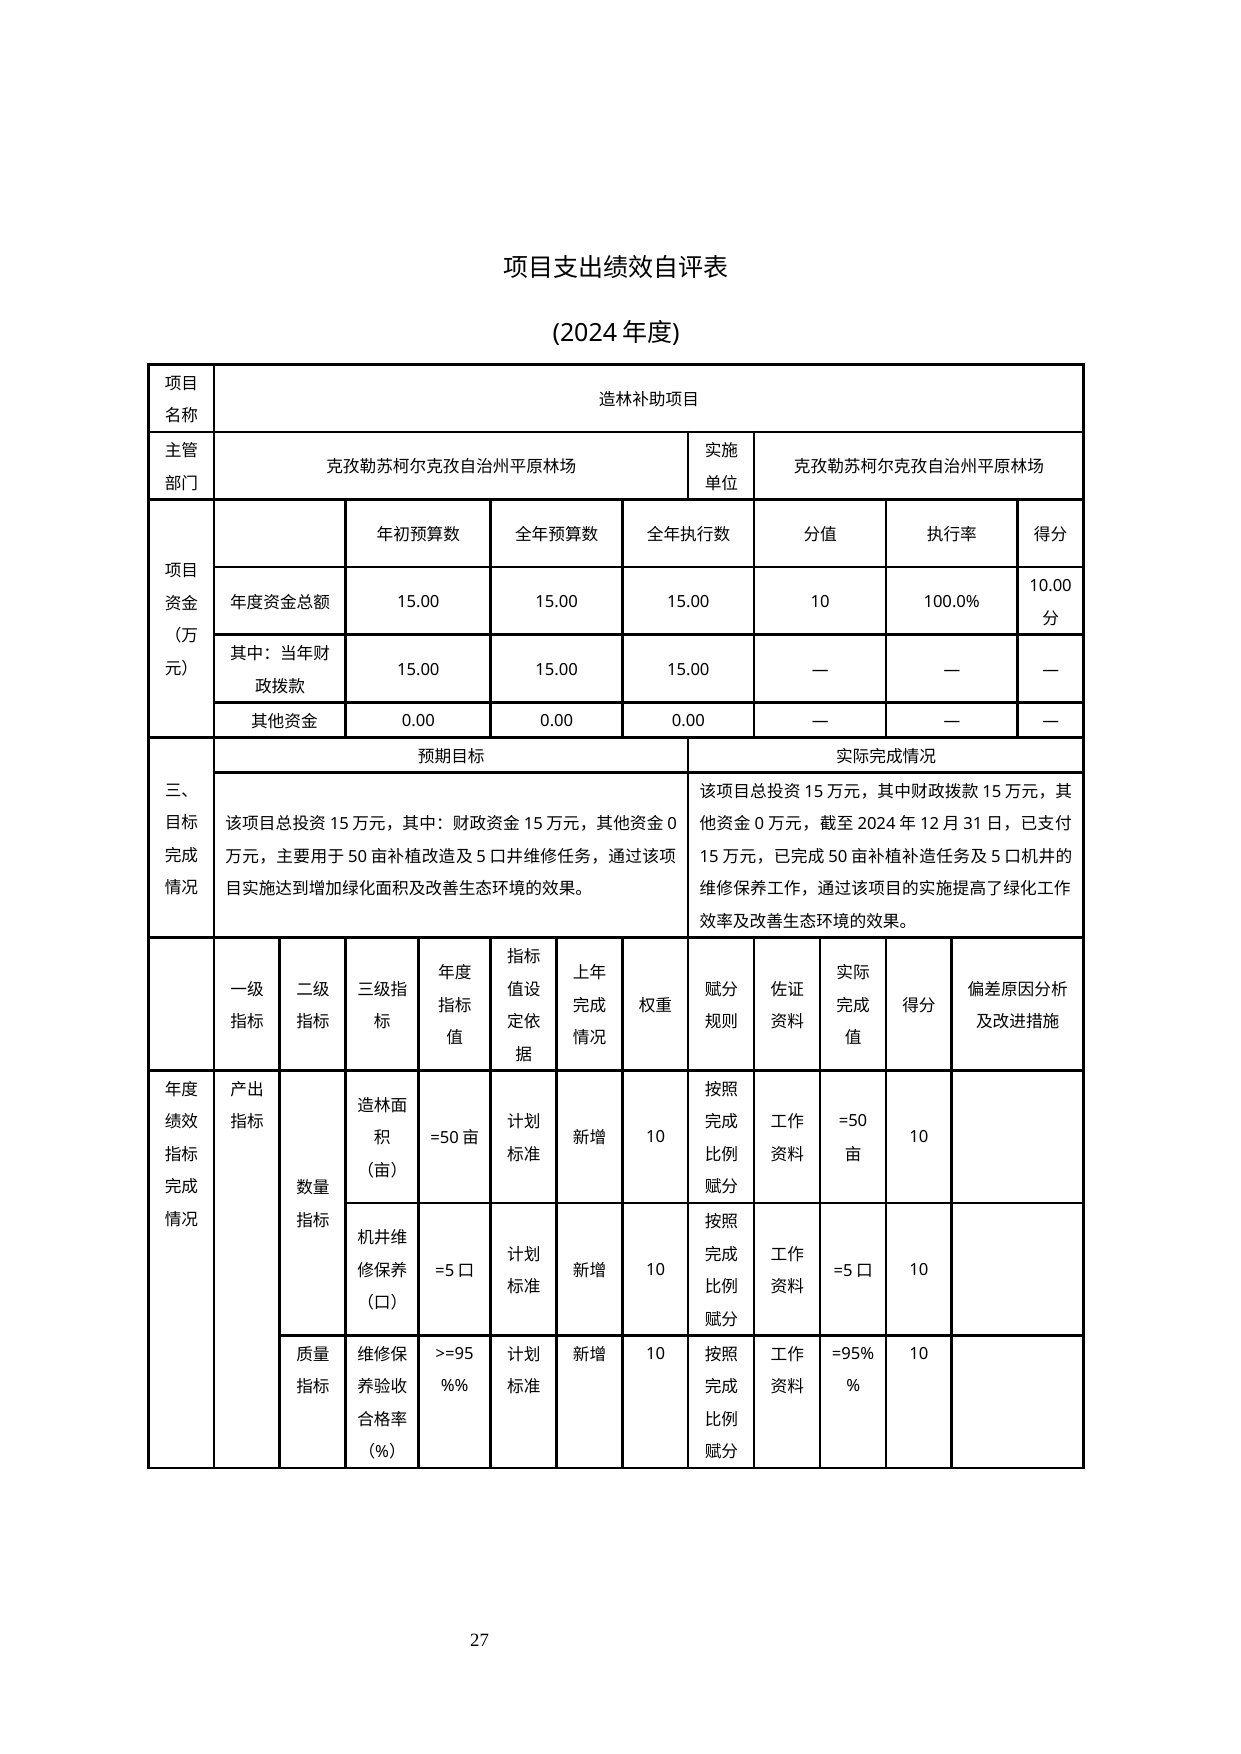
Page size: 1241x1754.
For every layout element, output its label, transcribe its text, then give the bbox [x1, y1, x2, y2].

table_cell 15.00 [347, 636, 489, 701]
table_cell 15.00 [624, 636, 753, 701]
table_cell [953, 1204, 1082, 1334]
table_cell 10 [887, 1072, 950, 1201]
table_cell 工作资料 [755, 1204, 819, 1334]
table_cell 15.00 [347, 568, 489, 633]
table_cell 10 [624, 1337, 687, 1467]
table_cell 工作资料 [755, 1072, 819, 1201]
table_cell 预期目标 [215, 739, 687, 771]
table_cell 执行率 [887, 501, 1016, 566]
table_cell 主管部门 [150, 433, 213, 498]
table_cell 10.00分 [1019, 568, 1082, 633]
table_cell 其他资金 [215, 704, 344, 736]
table_cell 偏差原因分析及改进措施 [953, 939, 1082, 1069]
table_cell 0.00 [347, 704, 489, 736]
table_cell [953, 1337, 1082, 1467]
table_cell [215, 501, 344, 566]
table_cell =50亩 [420, 1072, 489, 1201]
table_cell >=95%% [420, 1337, 489, 1467]
table_cell 克孜勒苏柯尔克孜自治州平原林场 [215, 433, 687, 498]
table_cell 按照完成比例赋分 [689, 1072, 753, 1201]
table_cell =5口 [420, 1204, 489, 1334]
table_cell — [887, 704, 1016, 736]
table_cell 指标值设定依据 [492, 939, 555, 1069]
table_cell 二级指标 [281, 939, 344, 1069]
table_cell (2024年度) [148, 298, 1083, 363]
table_cell 10 [887, 1337, 950, 1467]
table_cell =95%% [821, 1337, 885, 1467]
table_cell 计划标准 [492, 1204, 555, 1334]
table_cell 计划标准 [492, 1337, 555, 1467]
table_cell 100.0% [887, 568, 1016, 633]
table_cell 造林面积（亩） [347, 1072, 417, 1201]
table_cell 全年预算数 [492, 501, 621, 566]
table_cell 数量指标 [281, 1072, 344, 1334]
table_cell 上年完成情况 [558, 939, 621, 1069]
table_cell 产出指标 [215, 1072, 278, 1467]
table_cell — [755, 636, 885, 701]
table_cell — [887, 636, 1016, 701]
table_cell 其中：当年财政拨款 [215, 636, 344, 701]
table_cell 按照完成比例赋分 [689, 1204, 753, 1334]
table_cell 全年执行数 [624, 501, 753, 566]
table_cell 机井维修保养（口） [347, 1204, 417, 1334]
table_cell 15.00 [624, 568, 753, 633]
table_cell — [1019, 636, 1082, 701]
table_cell 克孜勒苏柯尔克孜自治州平原林场 [755, 433, 1082, 498]
table_cell 三、目标完成情况 [150, 739, 213, 936]
table_cell 该项目总投资15万元，其中：财政资金15万元，其他资金0万元，主要用于50亩补植改造及5口井维修任务，通过该项目实施达到增加绿化面积及改善生态环境的效果。 [215, 774, 687, 936]
table_cell 计划标准 [492, 1072, 555, 1201]
table_cell 10 [624, 1072, 687, 1201]
table_cell 工作资料 [755, 1337, 819, 1467]
table_cell 赋分规则 [689, 939, 753, 1069]
table_cell 新增 [558, 1072, 621, 1201]
table_cell 10 [755, 568, 885, 633]
table_cell 维修保养验收合格率（%） [347, 1337, 417, 1467]
table_cell =50亩 [821, 1072, 885, 1201]
table_cell 一级指标 [215, 939, 278, 1069]
table_cell 年度资金总额 [215, 568, 344, 633]
table_cell 质量指标 [281, 1337, 344, 1467]
table_cell 实际完成情况 [689, 739, 1082, 771]
table_cell [150, 939, 213, 1069]
table_cell 实际完成值 [821, 939, 885, 1069]
table_cell 新增 [558, 1337, 621, 1467]
table_cell =5口 [821, 1204, 885, 1334]
table_cell 得分 [887, 939, 950, 1069]
table_cell 得分 [1019, 501, 1082, 566]
table_cell — [1019, 704, 1082, 736]
table_cell 佐证资料 [755, 939, 819, 1069]
table_cell [953, 1072, 1082, 1201]
table_cell — [755, 704, 885, 736]
table_header 项目支出绩效自评表 [148, 233, 1083, 298]
table_cell 0.00 [492, 704, 621, 736]
table_cell 实施单位 [689, 433, 753, 498]
table_cell 10 [887, 1204, 950, 1334]
table_cell 按照完成比例赋分 [689, 1337, 753, 1467]
table_cell 项目资金 （万元） [150, 501, 213, 736]
table_cell 分值 [755, 501, 885, 566]
table_cell 新增 [558, 1204, 621, 1334]
table_cell 0.00 [624, 704, 753, 736]
table_cell 权重 [624, 939, 687, 1069]
table_cell 造林补助项目 [215, 366, 1082, 431]
table_cell 年度指标值 [420, 939, 489, 1069]
table_cell 项目名称 [150, 366, 213, 431]
table_cell 15.00 [492, 568, 621, 633]
table_cell 10 [624, 1204, 687, 1334]
table_cell 该项目总投资15万元，其中财政拨款15万元，其他资金0万元，截至2024年12月31日，已支付15万元，已完成50亩补植补造任务及5口机井的维修保养工作，通过该项目的实施提高了绿化工作效率及改善生态环境的效果。 [689, 774, 1082, 936]
table_cell 三级指标 [347, 939, 417, 1069]
table_cell 年初预算数 [347, 501, 489, 566]
table_cell 15.00 [492, 636, 621, 701]
table_cell 年度绩效指标完成情况 [150, 1072, 213, 1467]
